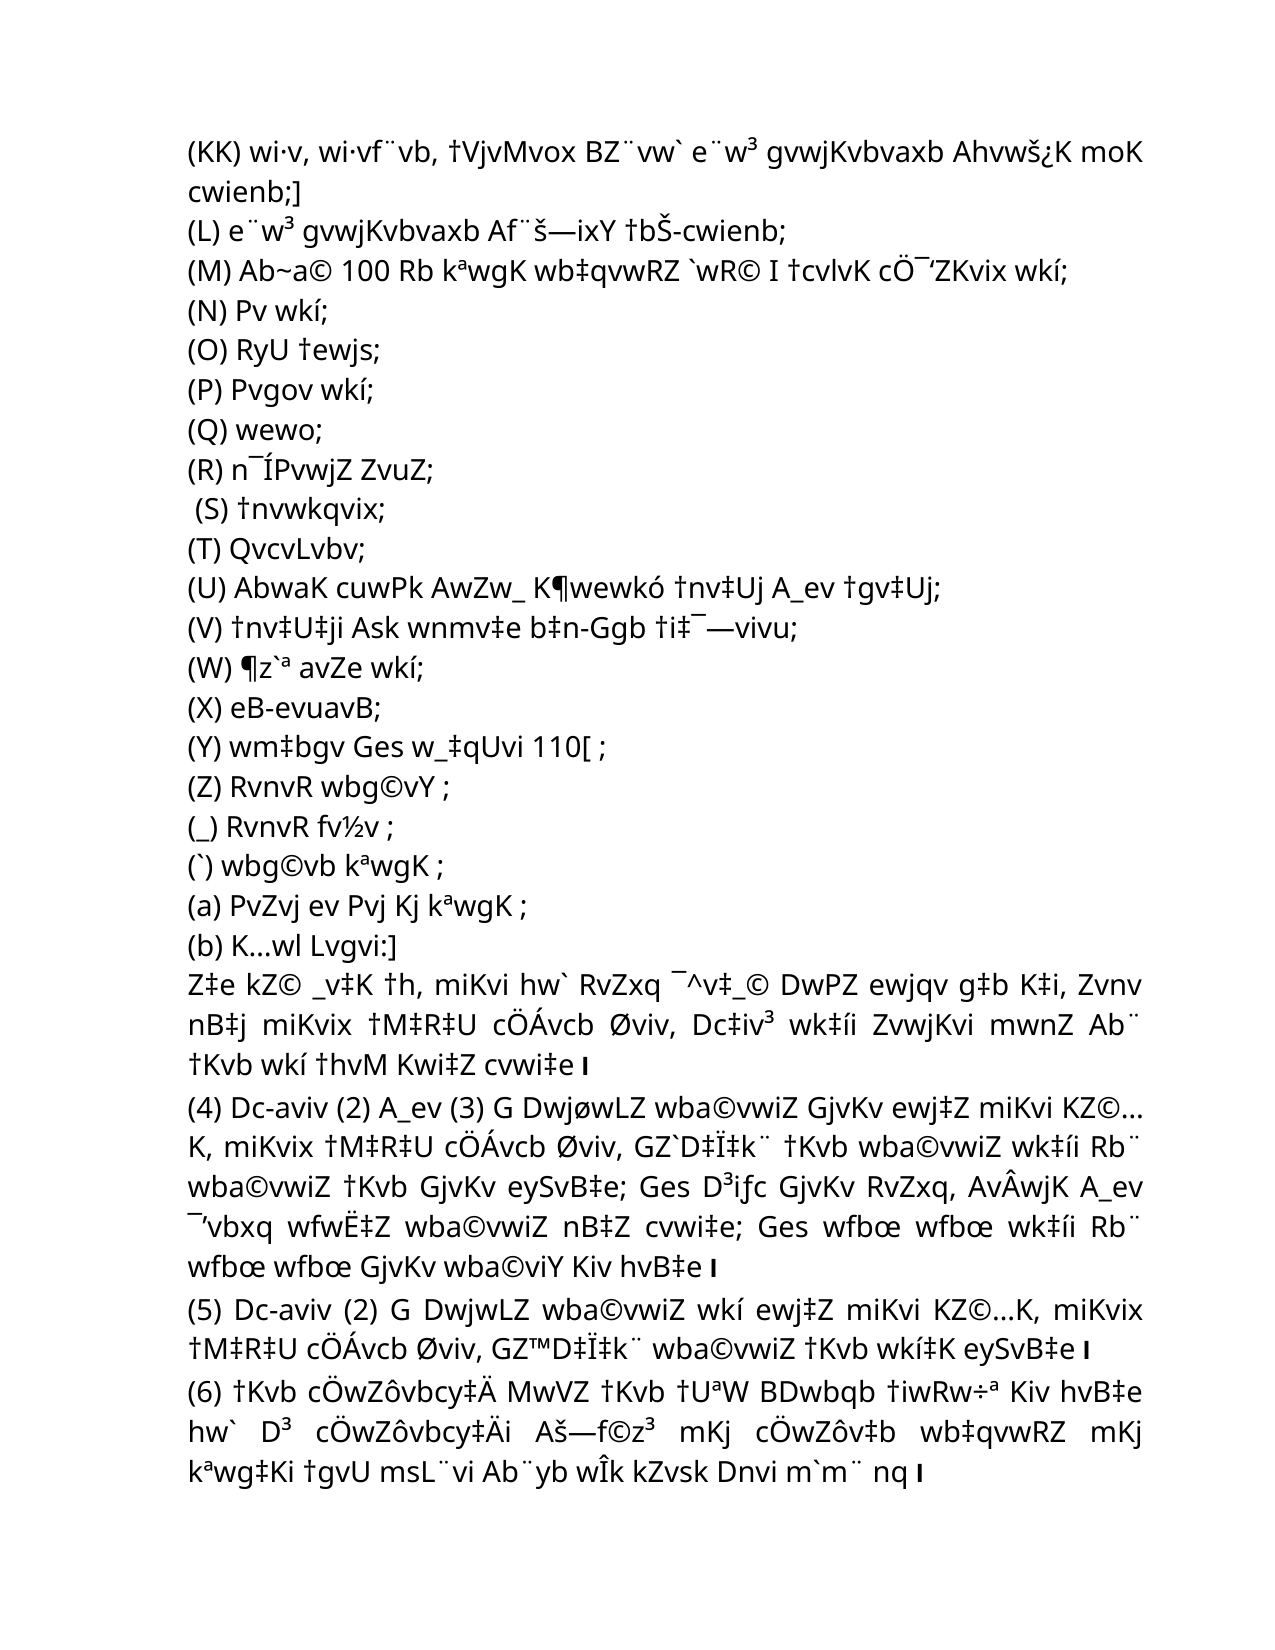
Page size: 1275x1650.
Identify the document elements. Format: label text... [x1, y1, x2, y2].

text (N) Pv wkí; [187, 290, 1144, 330]
text (Z) RvnvR wbg©vY ; [187, 766, 1144, 806]
text (S) †nvwkqvix; [187, 488, 1144, 528]
text (V) †nv‡U‡ji Ask wnmv‡e b‡n-Ggb †i‡¯—vivu; [187, 607, 1144, 647]
text (6) †Kvb cÖwZôvbcy‡Ä MwVZ †Kvb †UªW BDwbqb †iwRw÷ª Kiv hvB‡e hw` D³ cÖwZôvbcy‡Äi Aš—f©z³ mKj cÖwZôv‡b wb‡qvwRZ mKj kªwg‡Ki †gvU msL¨vi Ab¨yb wÎk kZvsk Dnvi m`m¨ nq৷ [187, 1372, 1144, 1494]
text (R) n¯ÍPvwjZ ZvuZ; [187, 449, 1144, 488]
text (O) RyU †ewjs; [187, 330, 1144, 369]
text (Q) wewo; [187, 409, 1144, 449]
text (P) Pvgov wkí; [187, 369, 1144, 409]
text (L) e¨w³ gvwjKvbvaxb Af¨š—ixY †bŠ-cwienb; [187, 211, 1144, 250]
text (5) Dc-aviv (2) G Dwj­wLZ wba©vwiZ wkí ewj‡Z miKvi KZ©…K, miKvix †M‡R‡U cÖÁvcb Øviv, GZ™D‡Ï‡k¨ wba©vwiZ †Kvb wkí‡K eySvB‡e৷ [187, 1289, 1144, 1372]
text (4) Dc-aviv (2) A_ev (3) G DwjøwLZ wba©vwiZ GjvKv ewj‡Z miKvi KZ©…K, miKvix †M‡R‡U cÖÁvcb Øviv, GZ`D‡Ï‡k¨ †Kvb wba©vwiZ wk‡íi Rb¨ wba©vwiZ †Kvb GjvKv eySvB‡e; Ges D³iƒc GjvKv RvZxq, AvÂwjK A_ev ¯’vbxq wfwË‡Z wba©vwiZ nB‡Z cvwi‡e; Ges wfbœ wfbœ wk‡íi Rb¨ wfbœ wfbœ GjvKv wba©viY Kiv hvB‡e৷ [187, 1087, 1144, 1289]
text Z‡e kZ© _v‡K †h, miKvi hw` RvZxq ¯^v‡_© DwPZ ewjqv g‡b K‡i, Zvnv nB‡j miKvix †M‡R‡U cÖÁvcb Øviv, Dc‡iv³ wk‡íi ZvwjKvi mwnZ Ab¨ †Kvb wkí †hvM Kwi‡Z cvwi‡e৷ [187, 965, 1144, 1087]
text (U) AbwaK cuwPk AwZw_ K¶wewkó †nv‡Uj A_ev †gv‡Uj; [187, 568, 1144, 607]
text (a) PvZvj ev Pvj Kj kªwgK ; [187, 885, 1144, 925]
text (KK) wi·v, wi·vf¨vb, †VjvMvox BZ¨vw` e¨w³ gvwjKvbvaxb Ahvwš¿K moK cwienb;] [187, 131, 1144, 211]
text (Y) wm‡bgv Ges w_‡qUvi 110[ ; [187, 727, 1144, 766]
text (M) Ab~a© 100 Rb kªwgK wb‡qvwRZ `wR© I †cvlvK cÖ¯‘ZKvix wkí; [187, 250, 1144, 290]
text (X) eB-evuavB; [187, 687, 1144, 727]
text (T) QvcvLvbv; [187, 528, 1144, 568]
text (W) ¶z`ª avZe wkí; [187, 647, 1144, 687]
text (_) RvnvR fv½v ; [187, 806, 1144, 846]
text (b) K…wl Lvgvi:] [187, 925, 1144, 965]
text (`) wbg©vb kªwgK ; [187, 846, 1144, 885]
